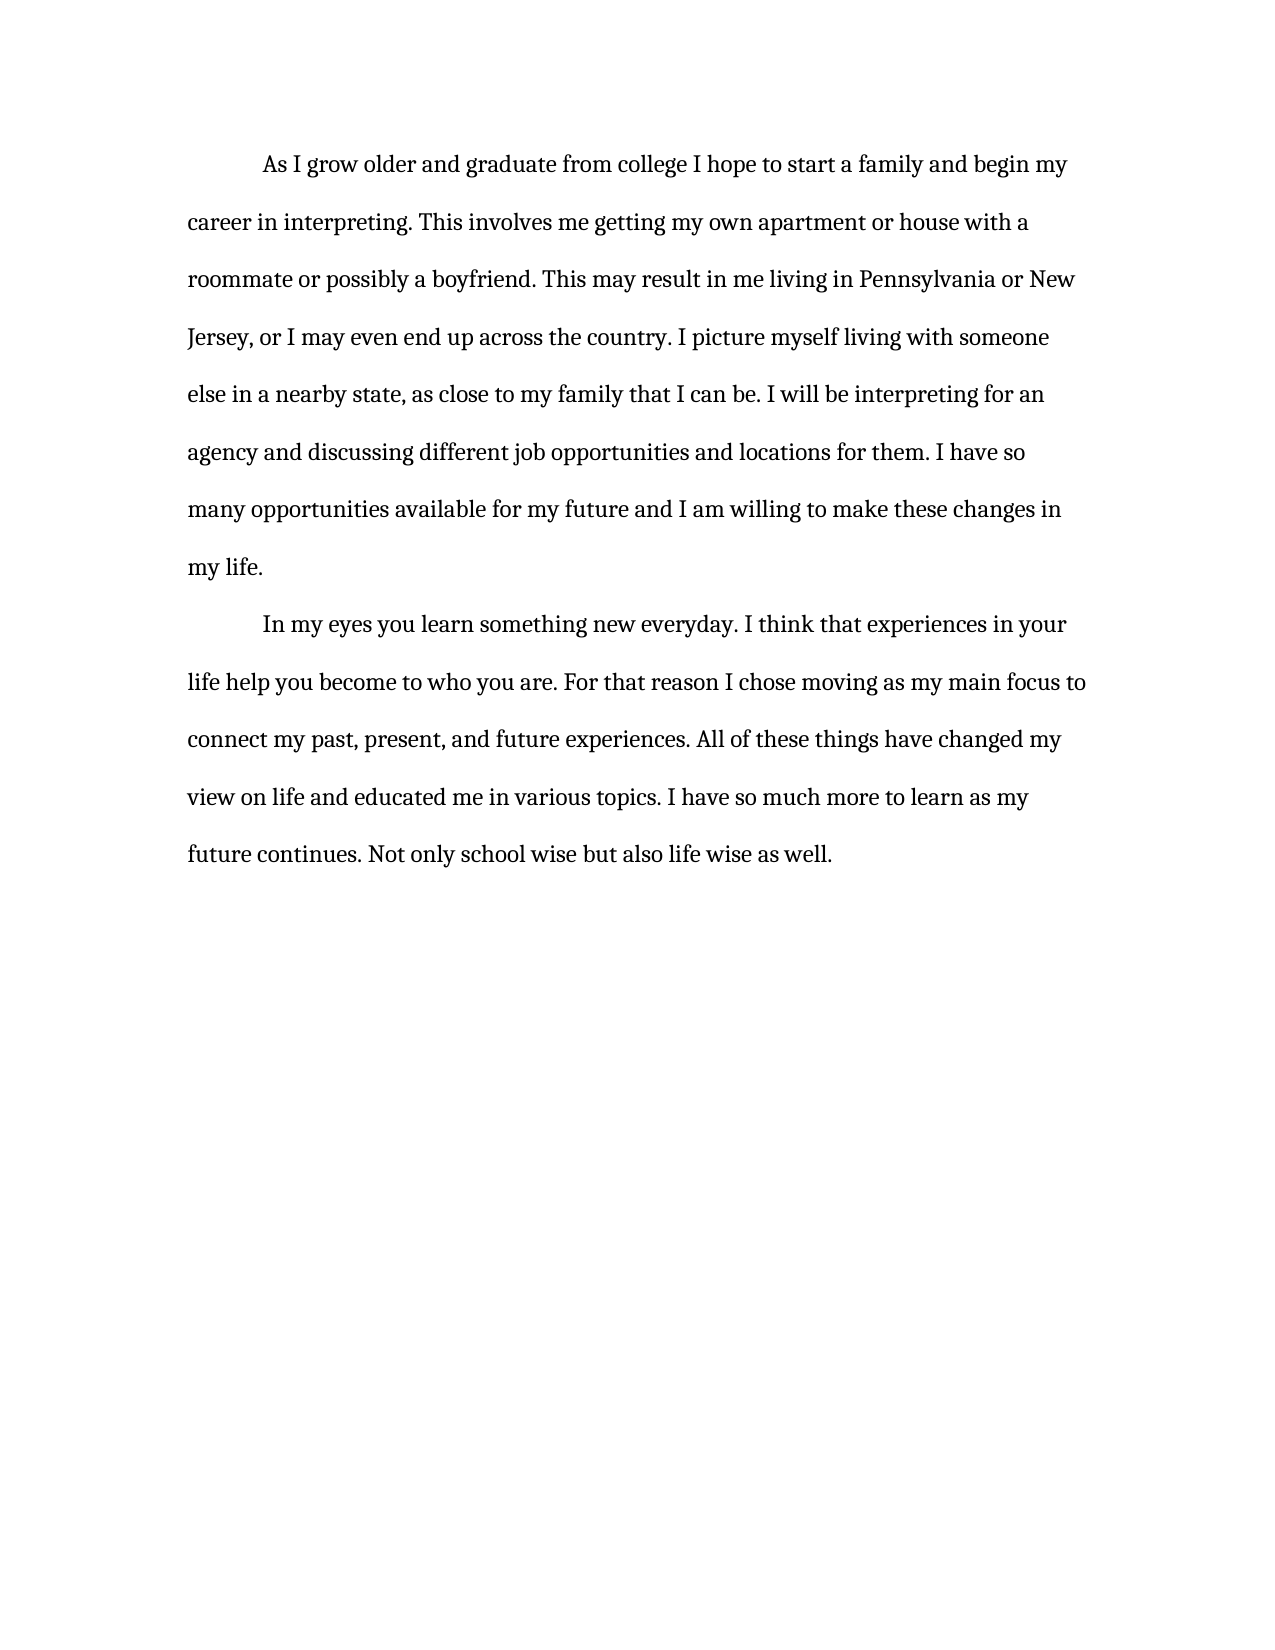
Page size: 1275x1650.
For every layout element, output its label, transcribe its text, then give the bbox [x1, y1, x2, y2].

text In my eyes you learn something new everyday. I think that experiences in your life help you become to who you are. For that reason I chose moving as my main focus to connect my past, present, and future experiences. All of these things have changed my view on life and educated me in various topics. I have so much more to learn as my future continues. Not only school wise but also life wise as well. [187, 610, 1087, 869]
text As I grow older and graduate from college I hope to start a family and begin my career in interpreting. This involves me getting my own apartment or house with a roommate or possibly a boyfriend. This may result in me living in Pennsylvania or New Jersey, or I may even end up across the country. I picture myself living with someone else in a nearby state, as close to my family that I can be. I will be interpreting for an agency and discussing different job opportunities and locations for them. I have so many opportunities available for my future and I am willing to make these changes in my life. [187, 150, 1087, 581]
